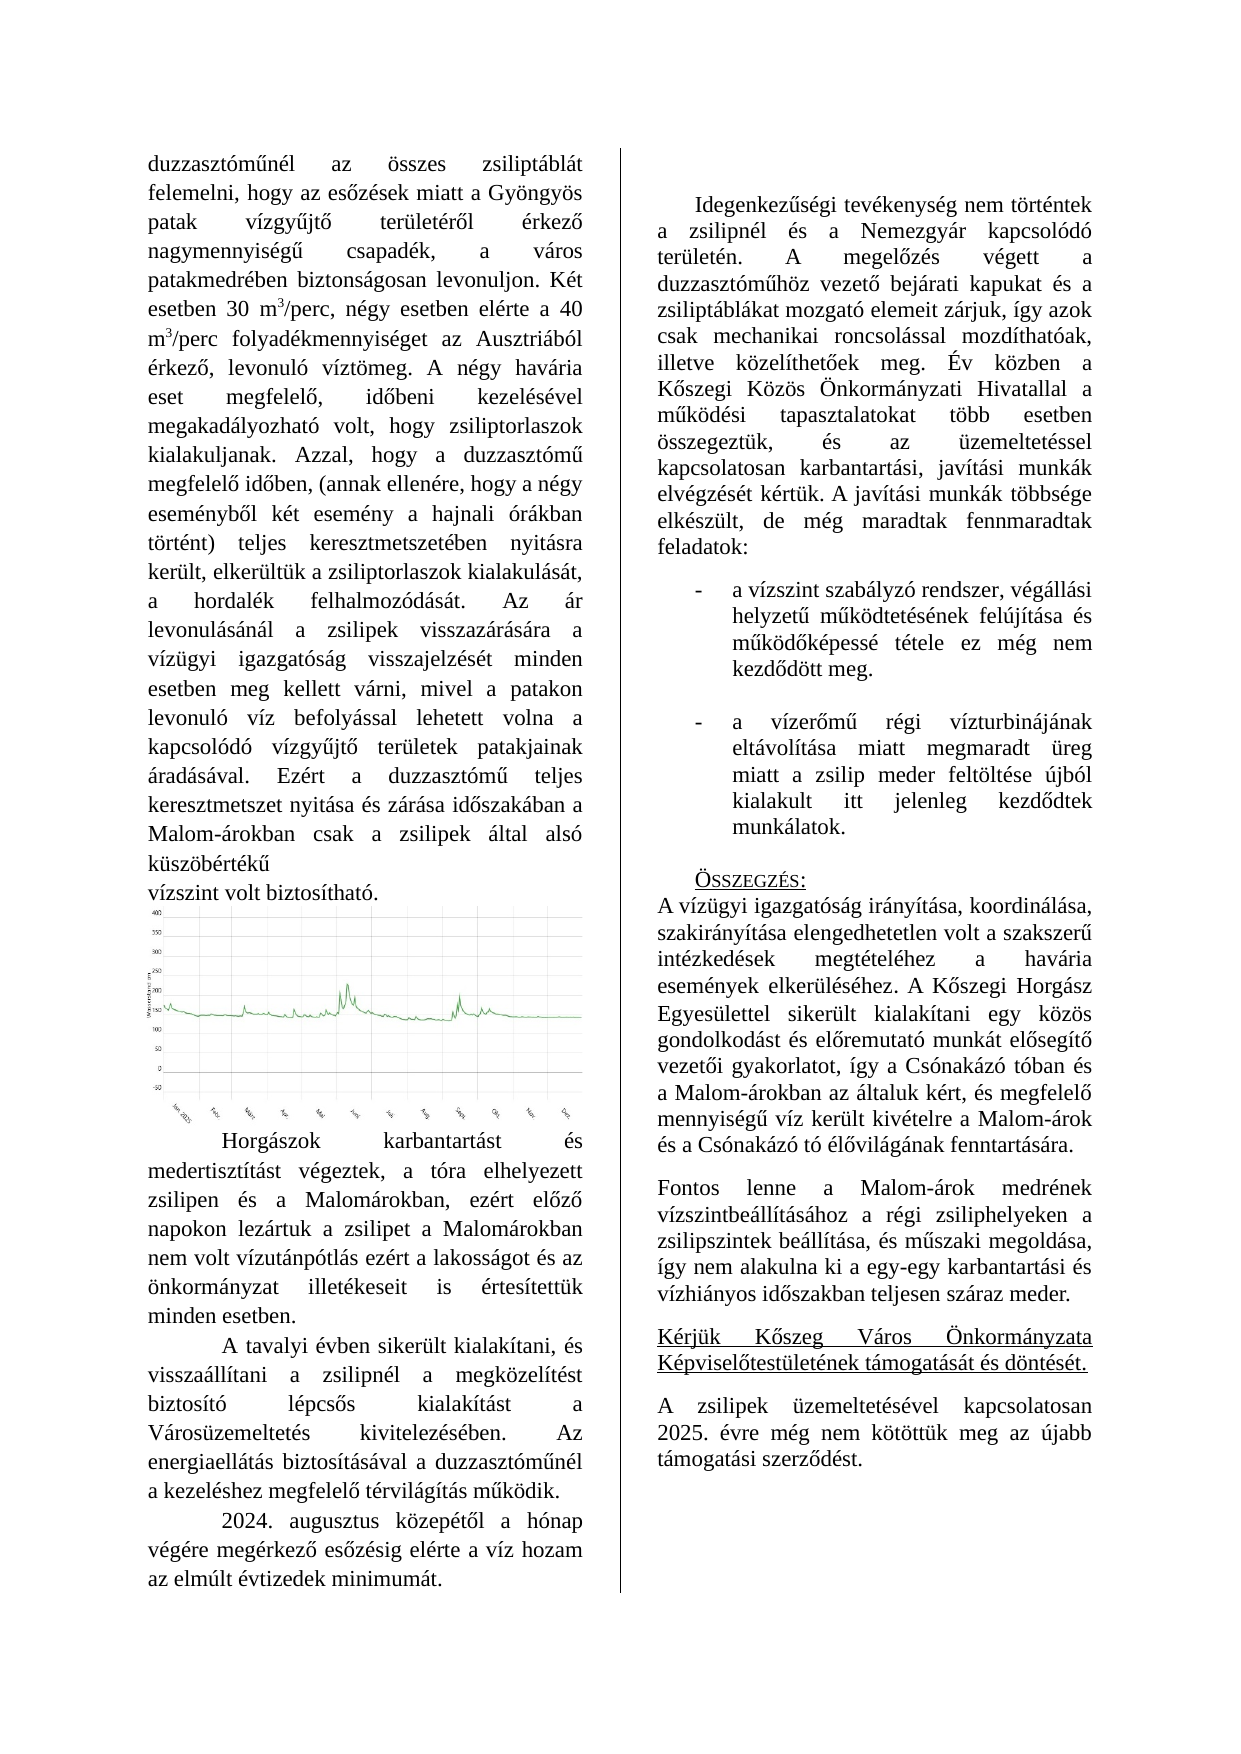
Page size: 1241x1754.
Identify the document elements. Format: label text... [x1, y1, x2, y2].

text Horgászok karbantartást és medertisztítást végeztek, a tóra elhelyezett zsilipen és a Malomárokban, ezért előző napokon lezártuk a zsilipet a Malomárokban nem volt vízutánpótlás ezért a lakosságot és az önkormányzat illetékeseit is értesítettük minden esetben. [148, 1126, 583, 1330]
list a vízszint szabályzó rendszer, végállási helyzetű működtetésének felújítása és működőképessé tétele ez még nem kezdődött meg. [694, 576, 1093, 682]
text vízszint volt biztosítható. [148, 877, 583, 906]
text Kérjük Kőszeg Város Önkormányzata Képviselőtestületének támogatását és döntését. [657, 1323, 1093, 1346]
text A zsilipek üzemeltetésével kapcsolatosan 2025. évre még nem kötöttük meg az újabb támogatási szerződést. [657, 1392, 1093, 1471]
picture [146, 906, 583, 1126]
list a vízerőmű régi vízturbinájának eltávolítása miatt megmaradt üreg miatt a zsilip meder feltöltése újból kialakult itt jelenleg kezdődtek munkálatok. [694, 708, 1093, 840]
text A vízügyi igazgatóság irányítása, koordinálása, szakirányítása elengedhetetlen volt a szakszerű intézkedések megtételéhez a havária események elkerüléséhez. A Kőszegi Horgász Egyesülettel sikerült kialakítani egy közös gondolkodást és előremutató munkát elősegítő vezetői gyakorlatot, így a Csónakázó tóban és a Malom-árokban az általuk kért, és megfelelő mennyiségű víz került kivételre a Malom-árok és a Csónakázó tó élővilágának fenntartására. [657, 892, 1093, 1158]
text Idegenkezűségi tevékenység nem történtek a zsilipnél és a Nemezgyár kapcsolódó területén. A megelőzés végett a duzzasztóműhöz vezető bejárati kapukat és a zsiliptáblákat mozgató elemeit zárjuk, így azok csak mechanikai roncsolással mozdíthatóak, illetve közelíthetőek meg. Év közben a Kőszegi Közös Önkormányzati Hivatallal a működési tapasztalatokat több esetben összegeztük, és az üzemeltetéssel kapcsolatosan karbantartási, javítási munkák elvégzését kértük. A javítási munkák többsége elkészült, de még maradtak fennmaradtak feladatok: [657, 191, 1093, 559]
text Kérjük Kőszeg Város Önkormányzata Képviselőtestületének támogatását és döntését. [657, 1347, 1093, 1376]
text Fontos lenne a Malom-árok medrének vízszintbeállításához a régi zsiliphelyeken a zsilipszintek beállítása, és műszaki megoldása, így nem alakulna ki a egy-egy karbantartási és vízhiányos időszakban teljesen száraz meder. [657, 1174, 1093, 1306]
text A tavalyi évben sikerült kialakítani, és visszaállítani a zsilipnél a megközelítést biztosító lépcsős kialakítást a Városüzemeltetés kivitelezésében. Az energiaellátás biztosításával a duzzasztóműnél a kezeléshez megfelelő térvilágítás működik. [148, 1330, 583, 1505]
list Összegzés: [694, 866, 1093, 892]
text 2024. augusztus közepétől a hónap végére megérkező esőzésig elérte a víz hozam az elmúlt évtizedek minimumát. [148, 1505, 583, 1592]
